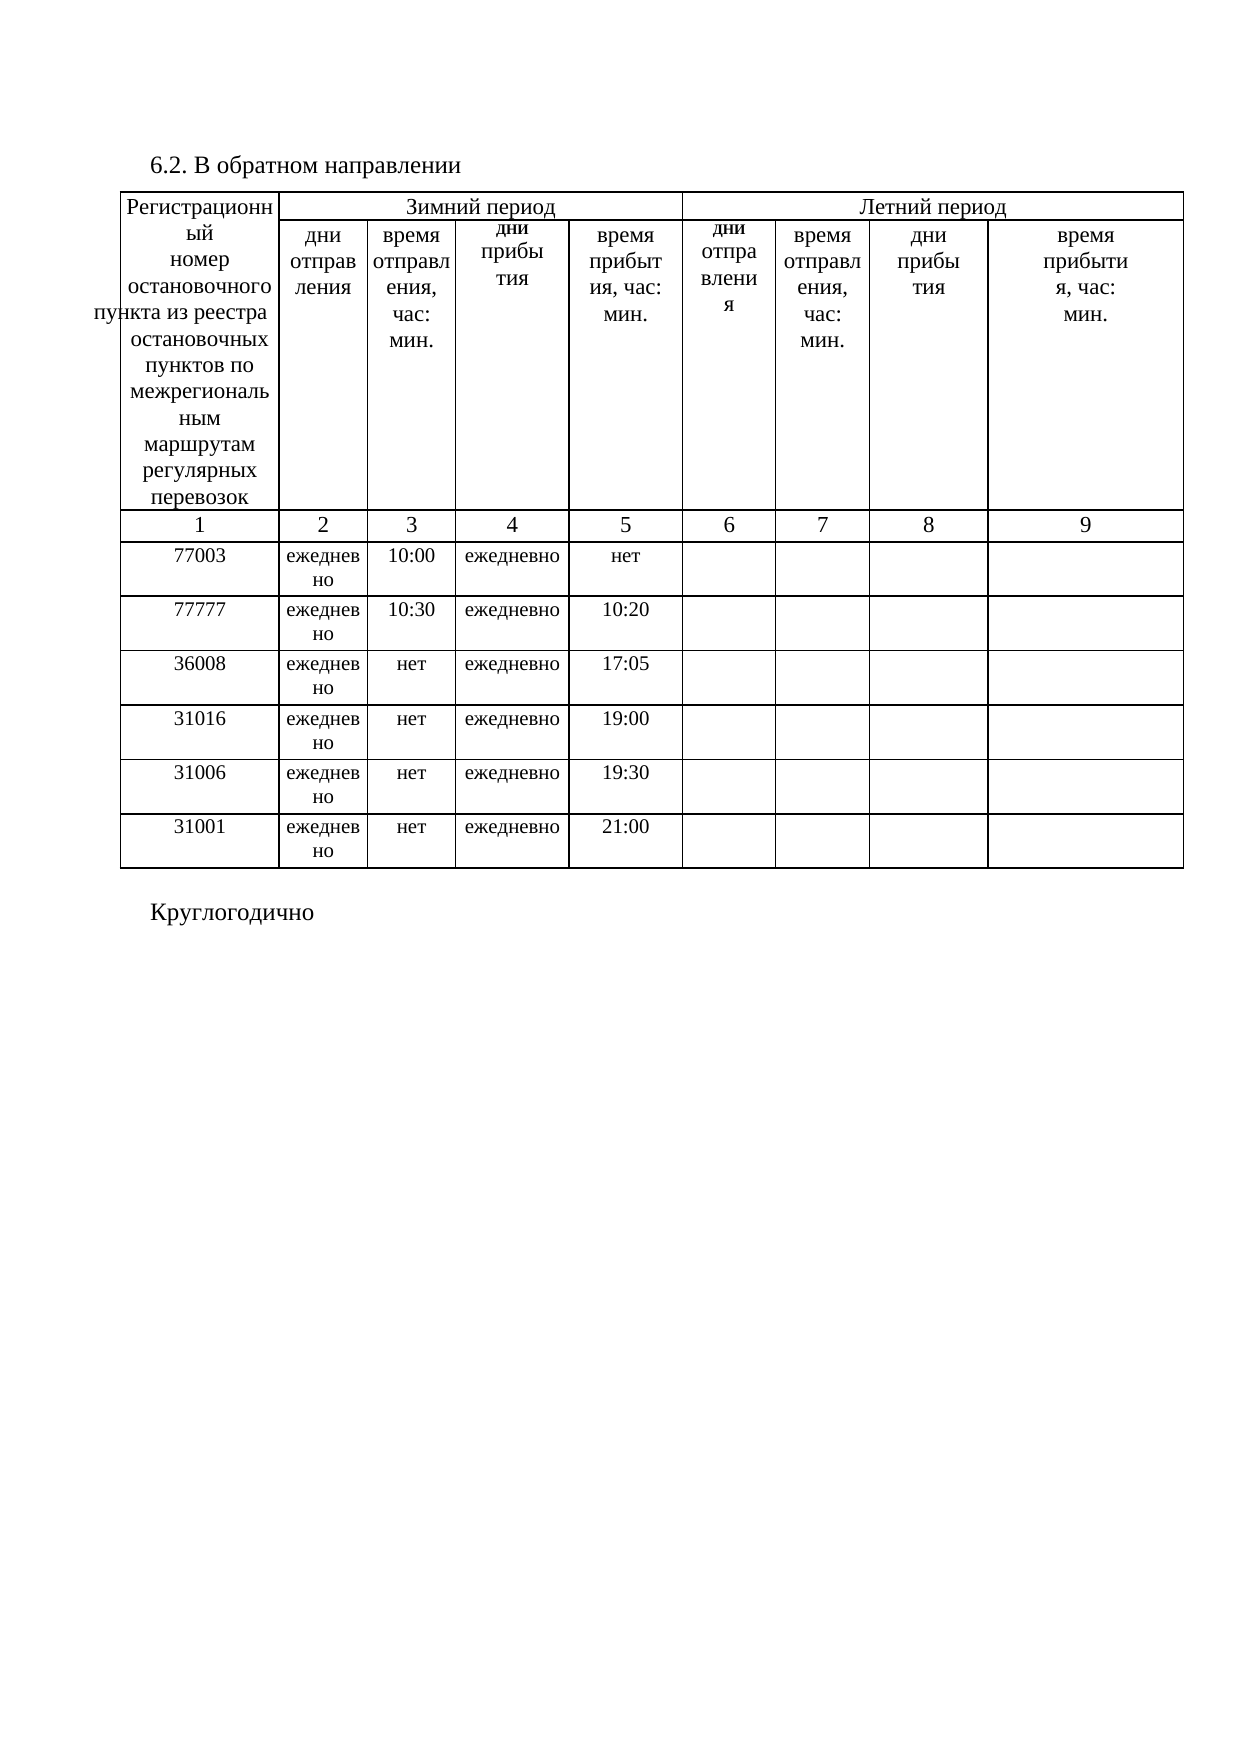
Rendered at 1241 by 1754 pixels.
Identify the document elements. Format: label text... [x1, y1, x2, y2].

table_cell [870, 760, 987, 813]
table_header Зимний период [280, 193, 682, 219]
table_cell [989, 543, 1183, 595]
table_cell нет [368, 760, 455, 813]
table_cell [989, 651, 1183, 704]
table_cell [870, 706, 987, 758]
table_cell нет [368, 815, 455, 867]
table_cell [683, 597, 775, 650]
table_cell [989, 597, 1183, 650]
table_cell ежедневно [280, 543, 367, 595]
table_cell 6 [683, 511, 775, 541]
table_cell ДНИ отпра влени я [683, 221, 775, 509]
table_cell 10:20 [570, 597, 682, 650]
table_cell 77777 [121, 597, 278, 650]
table_cell 2 [280, 511, 367, 541]
table_cell [683, 543, 775, 595]
table_cell [776, 597, 869, 650]
table_cell 31001 [121, 815, 278, 867]
table_cell ежедневно [456, 651, 568, 704]
table_cell 36008 [121, 651, 278, 704]
table_cell нет [368, 651, 455, 704]
table_cell 7 [776, 511, 869, 541]
table_cell [776, 543, 869, 595]
table_cell [776, 706, 869, 758]
table_cell время прибыти я, час: мин. [989, 221, 1183, 509]
table_cell 10:30 [368, 597, 455, 650]
text 6.2. В обратном направлении [150, 150, 1090, 179]
table_cell ежедневно [456, 706, 568, 758]
table_cell [870, 815, 987, 867]
table_cell нет [570, 543, 682, 595]
table_cell время отправл ения, час: мин. [368, 221, 455, 509]
table_cell 77003 [121, 543, 278, 595]
table_cell [683, 706, 775, 758]
table_cell ежедневно [280, 651, 367, 704]
table_header Летний период [683, 193, 1183, 219]
table_cell 21:00 [570, 815, 682, 867]
table_cell дни прибы тия [870, 221, 987, 509]
table_cell ежедневно [456, 543, 568, 595]
table_cell [989, 760, 1183, 813]
table_cell ежедневно [280, 597, 367, 650]
table_cell [683, 651, 775, 704]
table_cell 19:30 [570, 760, 682, 813]
table_cell ежедневно [280, 815, 367, 867]
table_cell ежедневно [456, 597, 568, 650]
table_cell [870, 651, 987, 704]
table_cell ежедневно [456, 815, 568, 867]
table_cell 5 [570, 511, 682, 541]
table_cell [776, 651, 869, 704]
table_cell 4 [456, 511, 568, 541]
table_cell 17:05 [570, 651, 682, 704]
table_cell 19:00 [570, 706, 682, 758]
table_cell ДНИ прибы тия [456, 221, 568, 509]
table_cell [870, 597, 987, 650]
table_cell время прибыт ия, час: мин. [570, 221, 682, 509]
table_cell 1 [121, 511, 278, 541]
table_cell [683, 760, 775, 813]
table_cell ежедневно [456, 760, 568, 813]
table_cell [989, 706, 1183, 758]
table_cell 8 [870, 511, 987, 541]
table_cell нет [368, 706, 455, 758]
table_cell [776, 760, 869, 813]
table_header Регистрационный номер остановочного пункта из реестра остановочных пунктов по межрегиональным маршрутам регулярных перевозок [121, 193, 278, 509]
table_cell [870, 543, 987, 595]
table_cell время отправл ения, час: мин. [776, 221, 869, 509]
table_cell 9 [989, 511, 1183, 541]
table_cell 3 [368, 511, 455, 541]
table_cell 31006 [121, 760, 278, 813]
table_cell ежедневно [280, 760, 367, 813]
table_cell [776, 815, 869, 867]
table_cell дни отправ ления [280, 221, 367, 509]
table_cell 10:00 [368, 543, 455, 595]
table_cell 31016 [121, 706, 278, 758]
text Круглогодично [150, 897, 1090, 926]
table_cell [683, 815, 775, 867]
table_cell ежедневно [280, 706, 367, 758]
table_cell [989, 815, 1183, 867]
